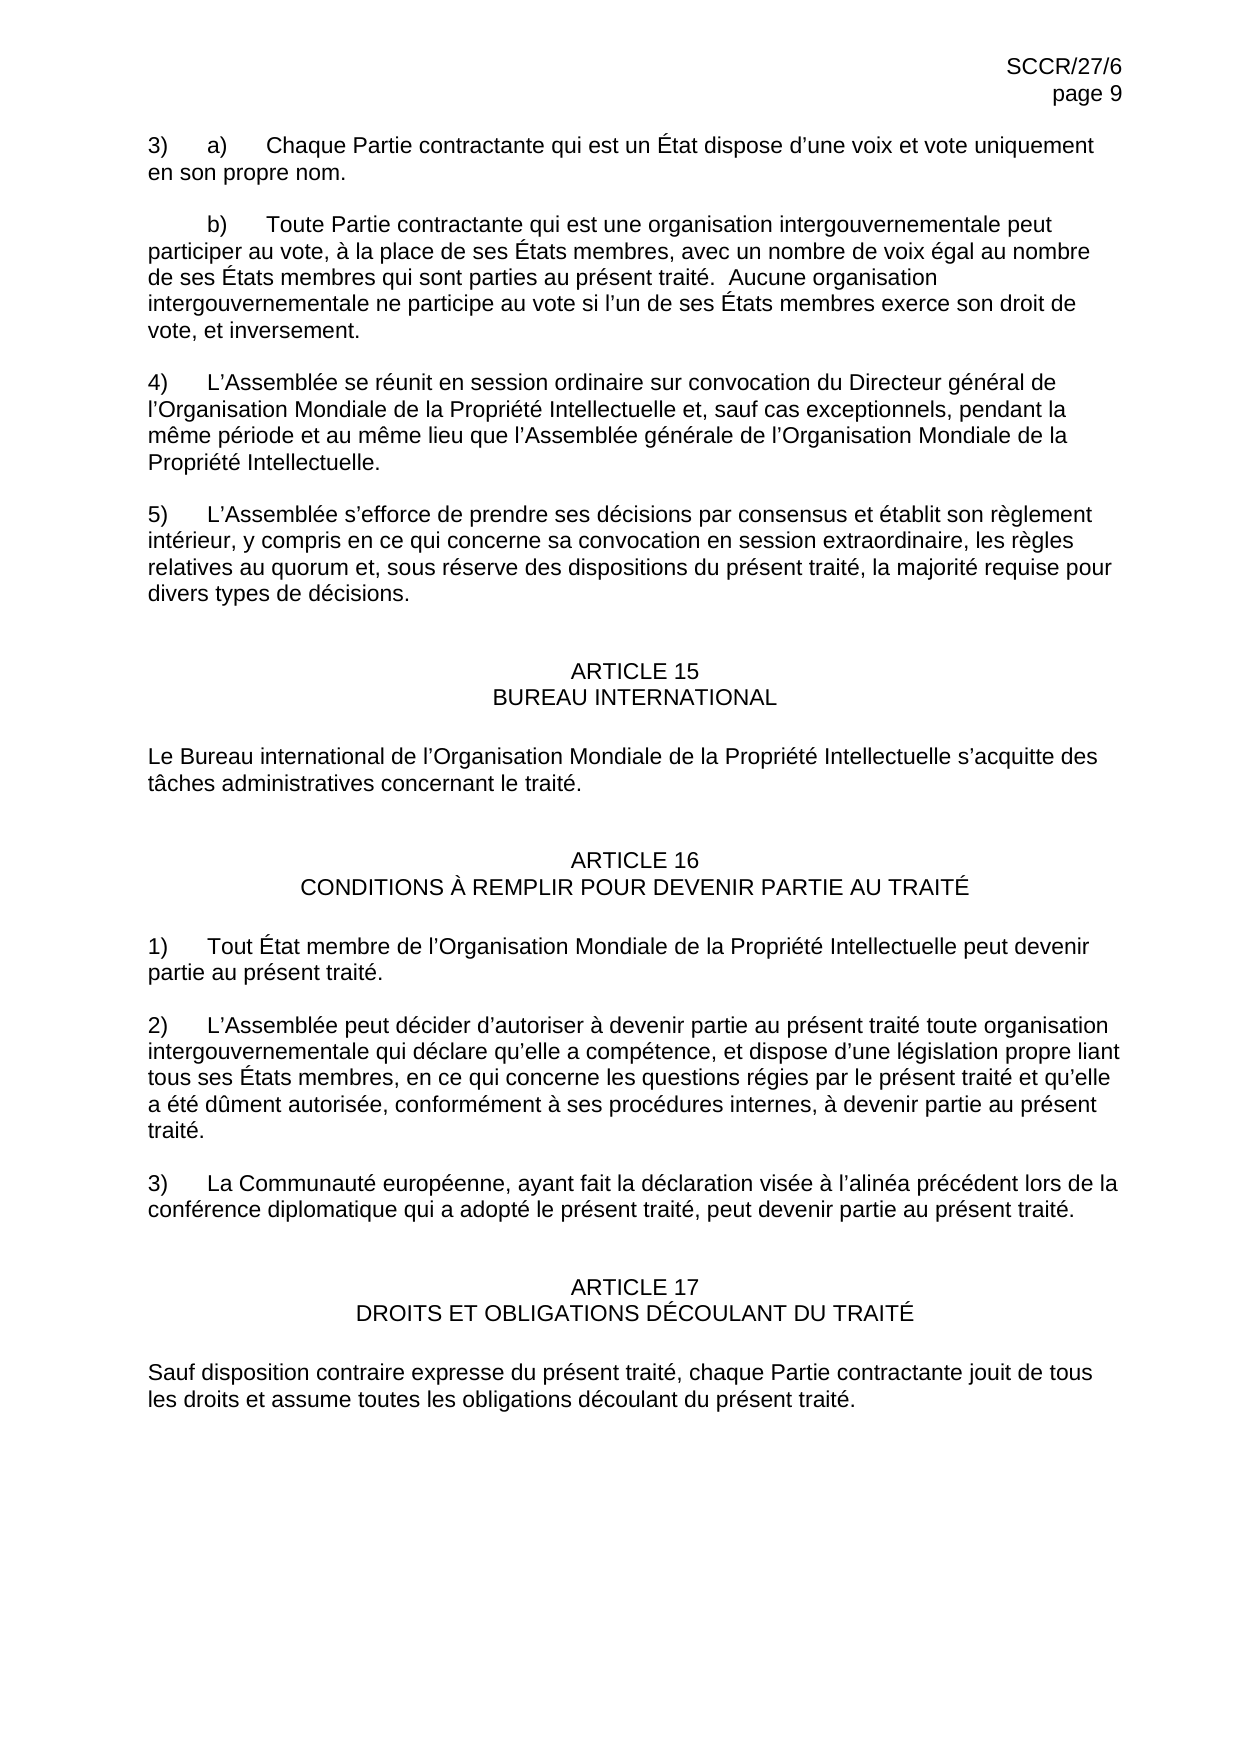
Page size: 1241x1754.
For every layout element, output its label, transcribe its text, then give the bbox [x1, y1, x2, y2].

list a) Chaque Partie contractante qui est un État dispose d’une voix et vote uniquement en son propre nom. [148, 132, 1122, 185]
list La Communauté européenne, ayant fait la déclaration visée à l’alinéa précédent lors de la conférence diplomatique qui a adopté le présent traité, peut devenir partie au présent traité. [148, 1170, 1122, 1222]
text Le Bureau international de l’Organisation Mondiale de la Propriété Intellectuelle s’acquitte des tâches administratives concernant le traité. [148, 743, 1122, 796]
list L’Assemblée peut décider d’autoriser à devenir partie au présent traité toute organisation intergouvernementale qui déclare qu’elle a compétence, et dispose d’une législation propre liant tous ses États membres, en ce qui concerne les questions régies par le présent traité et qu’elle a été dûment autorisée, conformément à ses procédures internes, à devenir partie au présent traité. [148, 1012, 1122, 1143]
subtitle Article 17 Droits et obligations découlant du traité [148, 1274, 1122, 1327]
text Sauf disposition contraire expresse du présent traité, chaque Partie contractante jouit de tous les droits et assume toutes les obligations découlant du présent traité. [148, 1359, 1122, 1412]
subtitle Article 15 Bureau international [148, 658, 1122, 711]
text b) Toute Partie contractante qui est une organisation intergouvernementale peut participer au vote, à la place de ses États membres, avec un nombre de voix égal au nombre de ses États membres qui sont parties au présent traité. Aucune organisation intergouvernementale ne participe au vote si l’un de ses États membres exerce son droit de vote, et inversement. [148, 211, 1122, 343]
list L’Assemblée se réunit en session ordinaire sur convocation du Directeur général de l’Organisation Mondiale de la Propriété Intellectuelle et, sauf cas exceptionnels, pendant la même période et au même lieu que l’Assemblée générale de l’Organisation Mondiale de la Propriété Intellectuelle. [148, 369, 1122, 475]
list L’Assemblée s’efforce de prendre ses décisions par consensus et établit son règlement intérieur, y compris en ce qui concerne sa convocation en session extraordinaire, les règles relatives au quorum et, sous réserve des dispositions du présent traité, la majorité requise pour divers types de décisions. [148, 501, 1122, 607]
list Tout État membre de l’Organisation Mondiale de la Propriété Intellectuelle peut devenir partie au présent traité. [148, 933, 1122, 985]
subtitle Article 16 Conditions à remplir pour devenir partie au traité [148, 847, 1122, 900]
